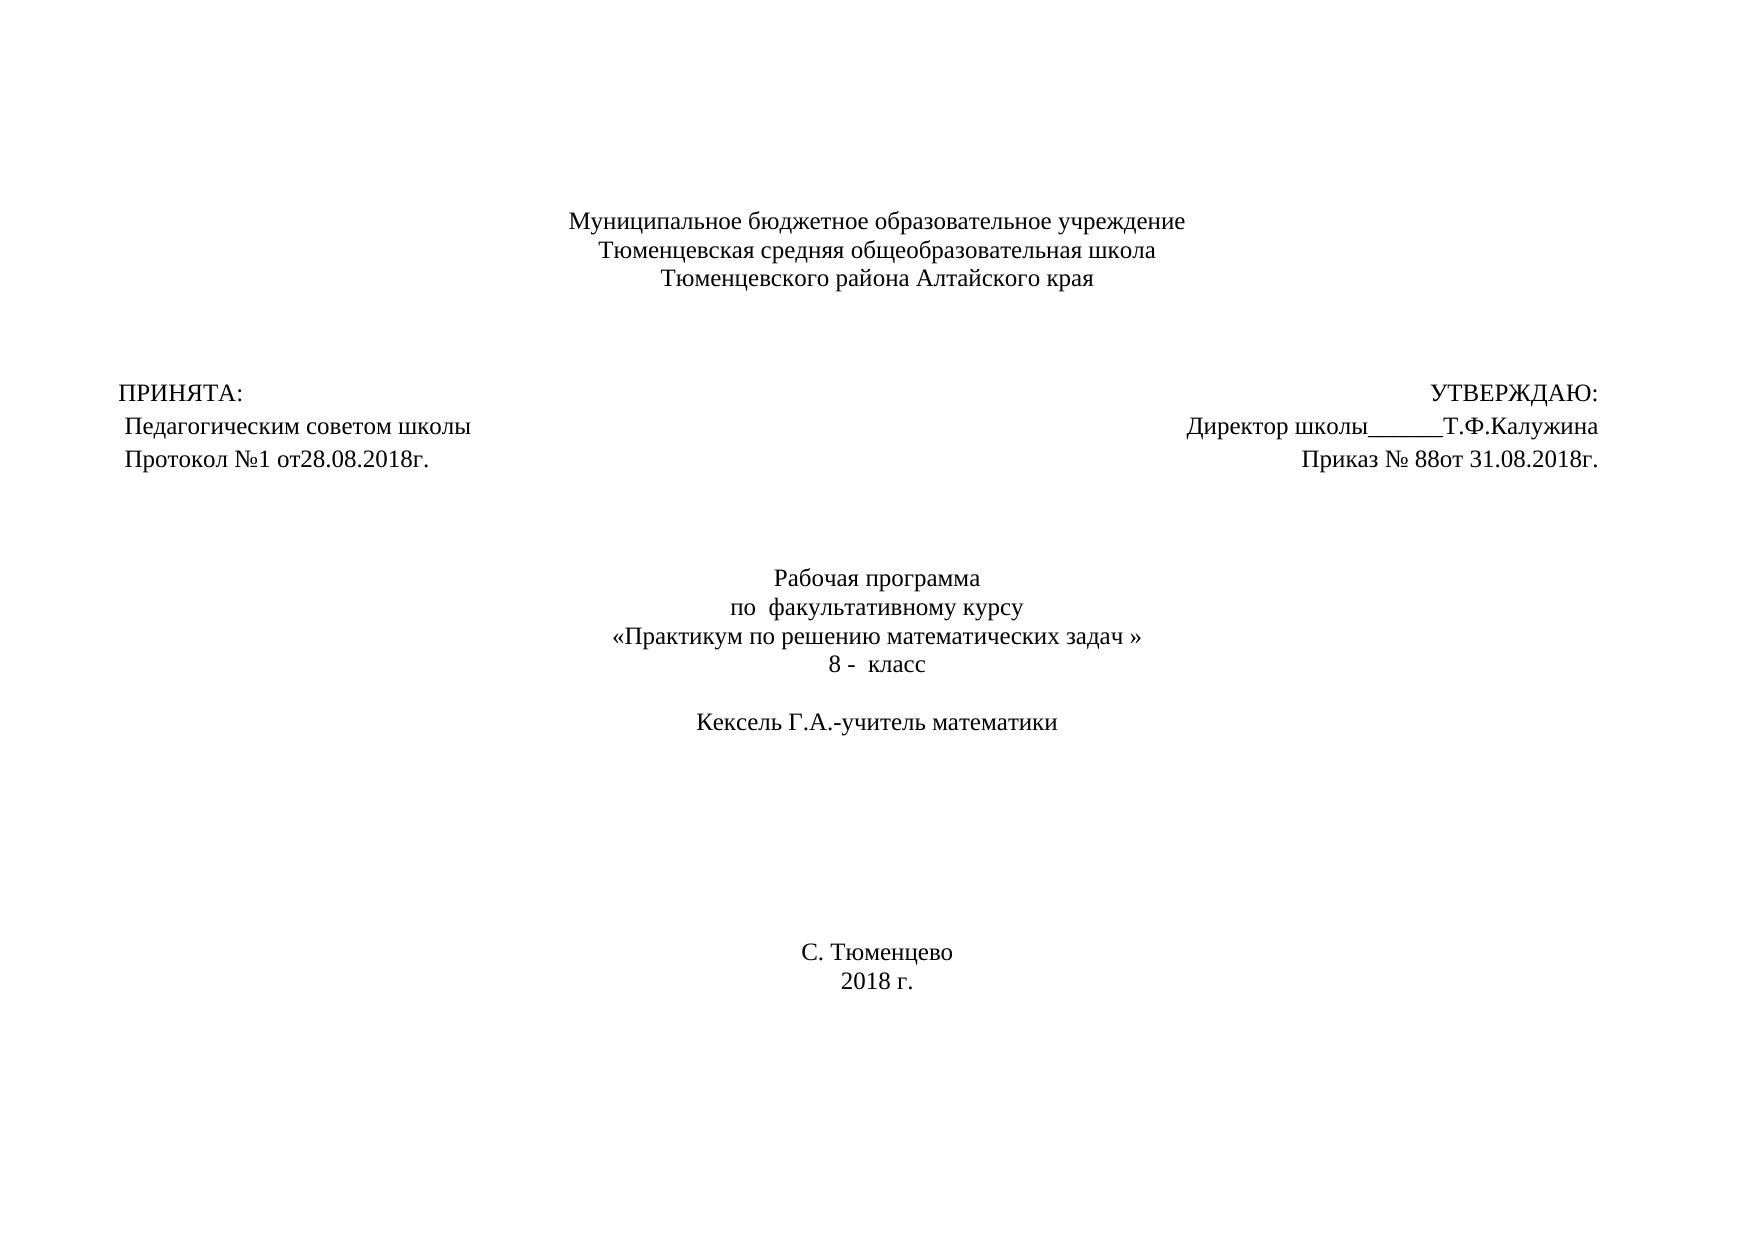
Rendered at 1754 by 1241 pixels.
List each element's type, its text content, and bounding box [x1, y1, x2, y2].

text «Практикум по решению математических задач » [118, 621, 1636, 649]
text Тюменцевская средняя общеобразовательная школа [118, 235, 1636, 263]
table_header ПРИНЯТА: Педагогическим советом школы Протокол №1 от28.08.2018г. [107, 379, 797, 477]
text Кексель Г.А.-учитель математики [118, 707, 1636, 736]
text 8 - класс [118, 649, 1636, 678]
text по факультативному курсу [118, 592, 1636, 621]
table_header УТВЕРЖДАЮ: Директор школы______Т.Ф.Калужина Приказ № 88от 31.08.2018г. [797, 379, 1609, 477]
text 2018 г. [118, 966, 1636, 994]
text Рабочая программа [118, 563, 1636, 592]
text Муниципальное бюджетное образовательное учреждение [118, 206, 1636, 235]
text С. Тюменцево [118, 937, 1636, 966]
text Тюменцевского района Алтайского края [118, 263, 1636, 292]
